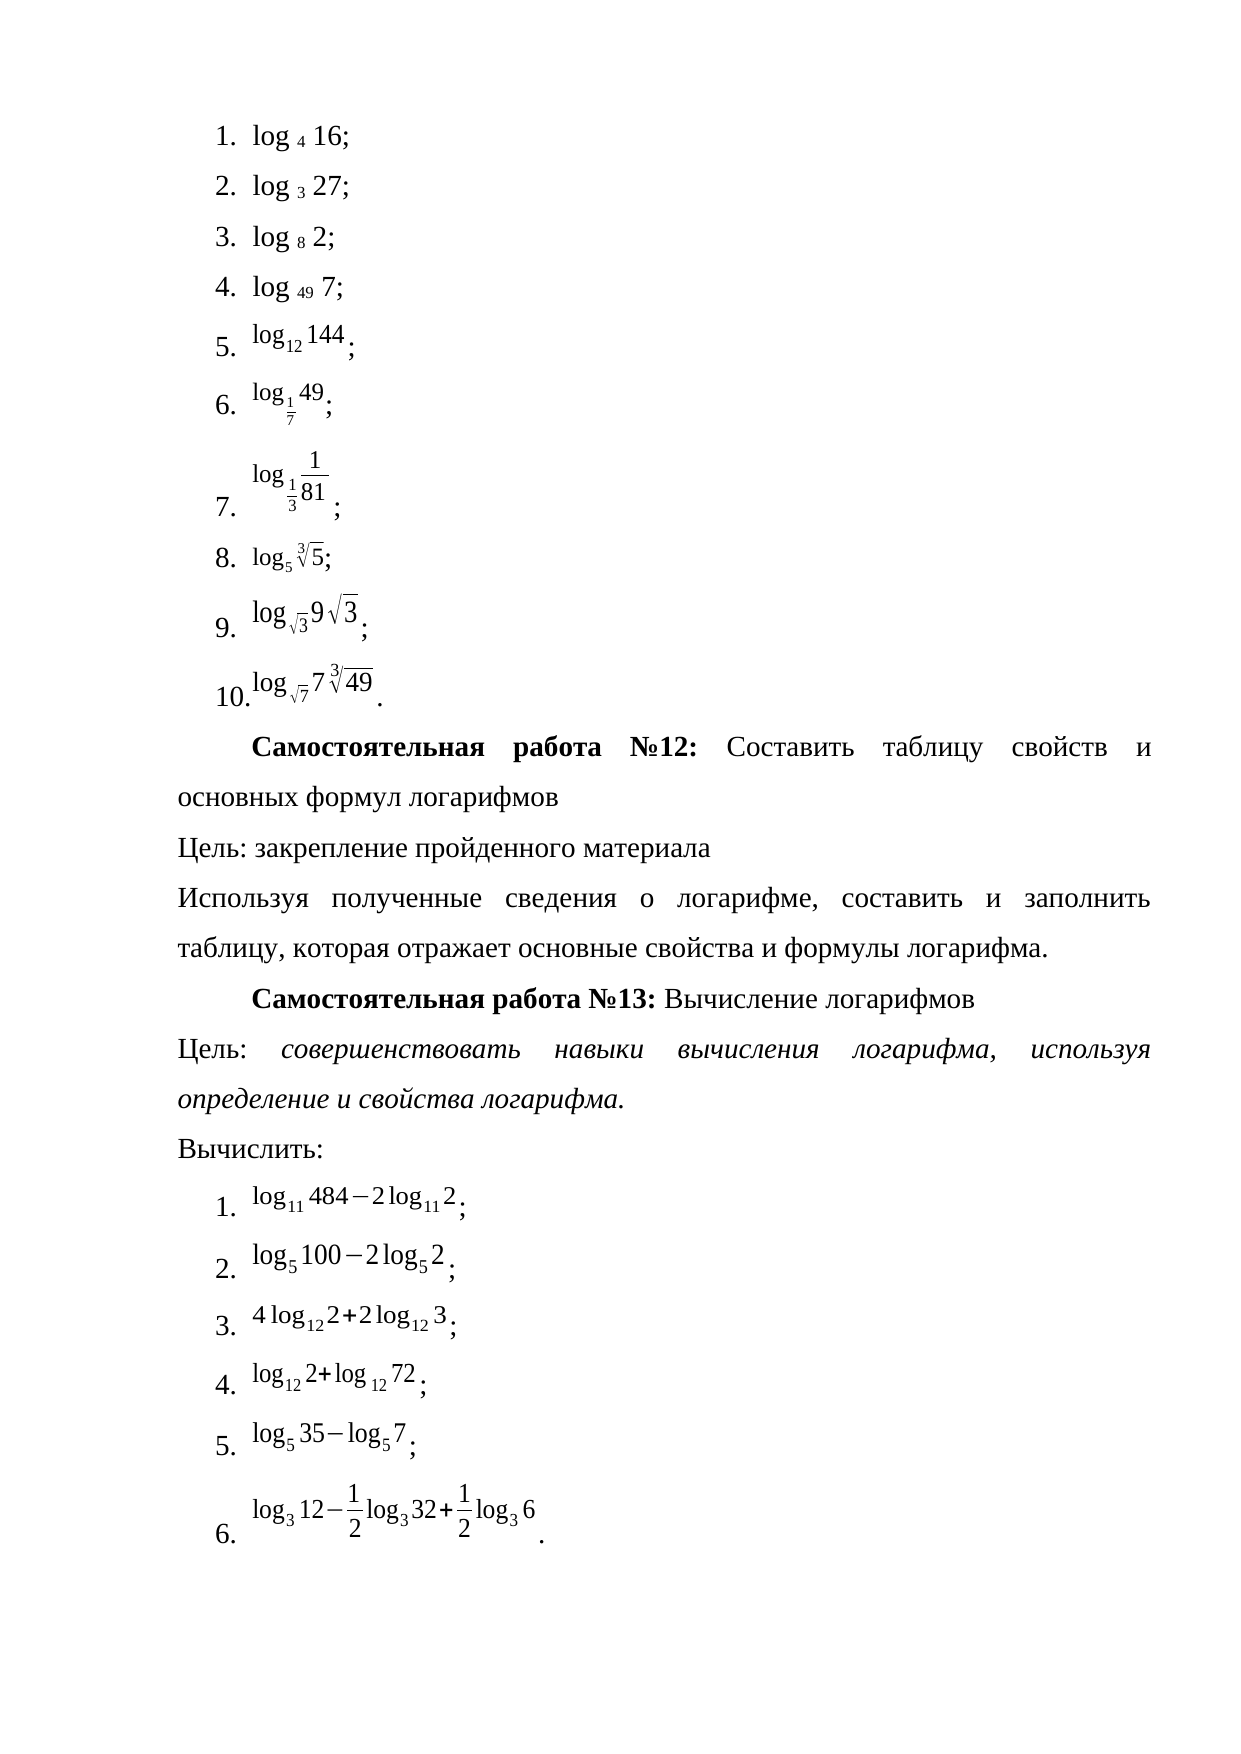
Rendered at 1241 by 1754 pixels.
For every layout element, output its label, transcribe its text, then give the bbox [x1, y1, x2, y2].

text Самостоятельная работа №13: Вычисление логарифмов [177, 981, 1152, 1014]
list ; [215, 1358, 1152, 1401]
text Вычислить: [177, 1132, 1152, 1165]
list ; [215, 592, 1152, 644]
list ; [215, 539, 1152, 575]
text Самостоятельная работа №12: Составить таблицу свойств и основных формул логарифмов [177, 729, 1152, 813]
list log 4 16; [215, 118, 1152, 152]
list log 3 27; [215, 168, 1152, 202]
list ; [215, 1239, 1152, 1284]
list ; [215, 1418, 1152, 1462]
list ; [215, 1182, 1152, 1222]
list ; [215, 446, 1152, 522]
list ; [215, 379, 1152, 429]
list . [215, 661, 1152, 712]
text Используя полученные сведения о логарифме, составить и заполнить таблицу, которая отражает основные свойства и формулы логарифма. [177, 880, 1152, 964]
list ; [215, 319, 1152, 362]
text Цель: совершенствовать навыки вычисления логарифма, используя определение и свойства логарифма. [177, 1031, 1152, 1115]
list . [215, 1478, 1152, 1550]
list log 49 7; [215, 269, 1152, 303]
list ; [215, 1301, 1152, 1341]
list log 8 2; [215, 219, 1152, 252]
text Цель: закрепление пройденного материала [177, 830, 1152, 863]
